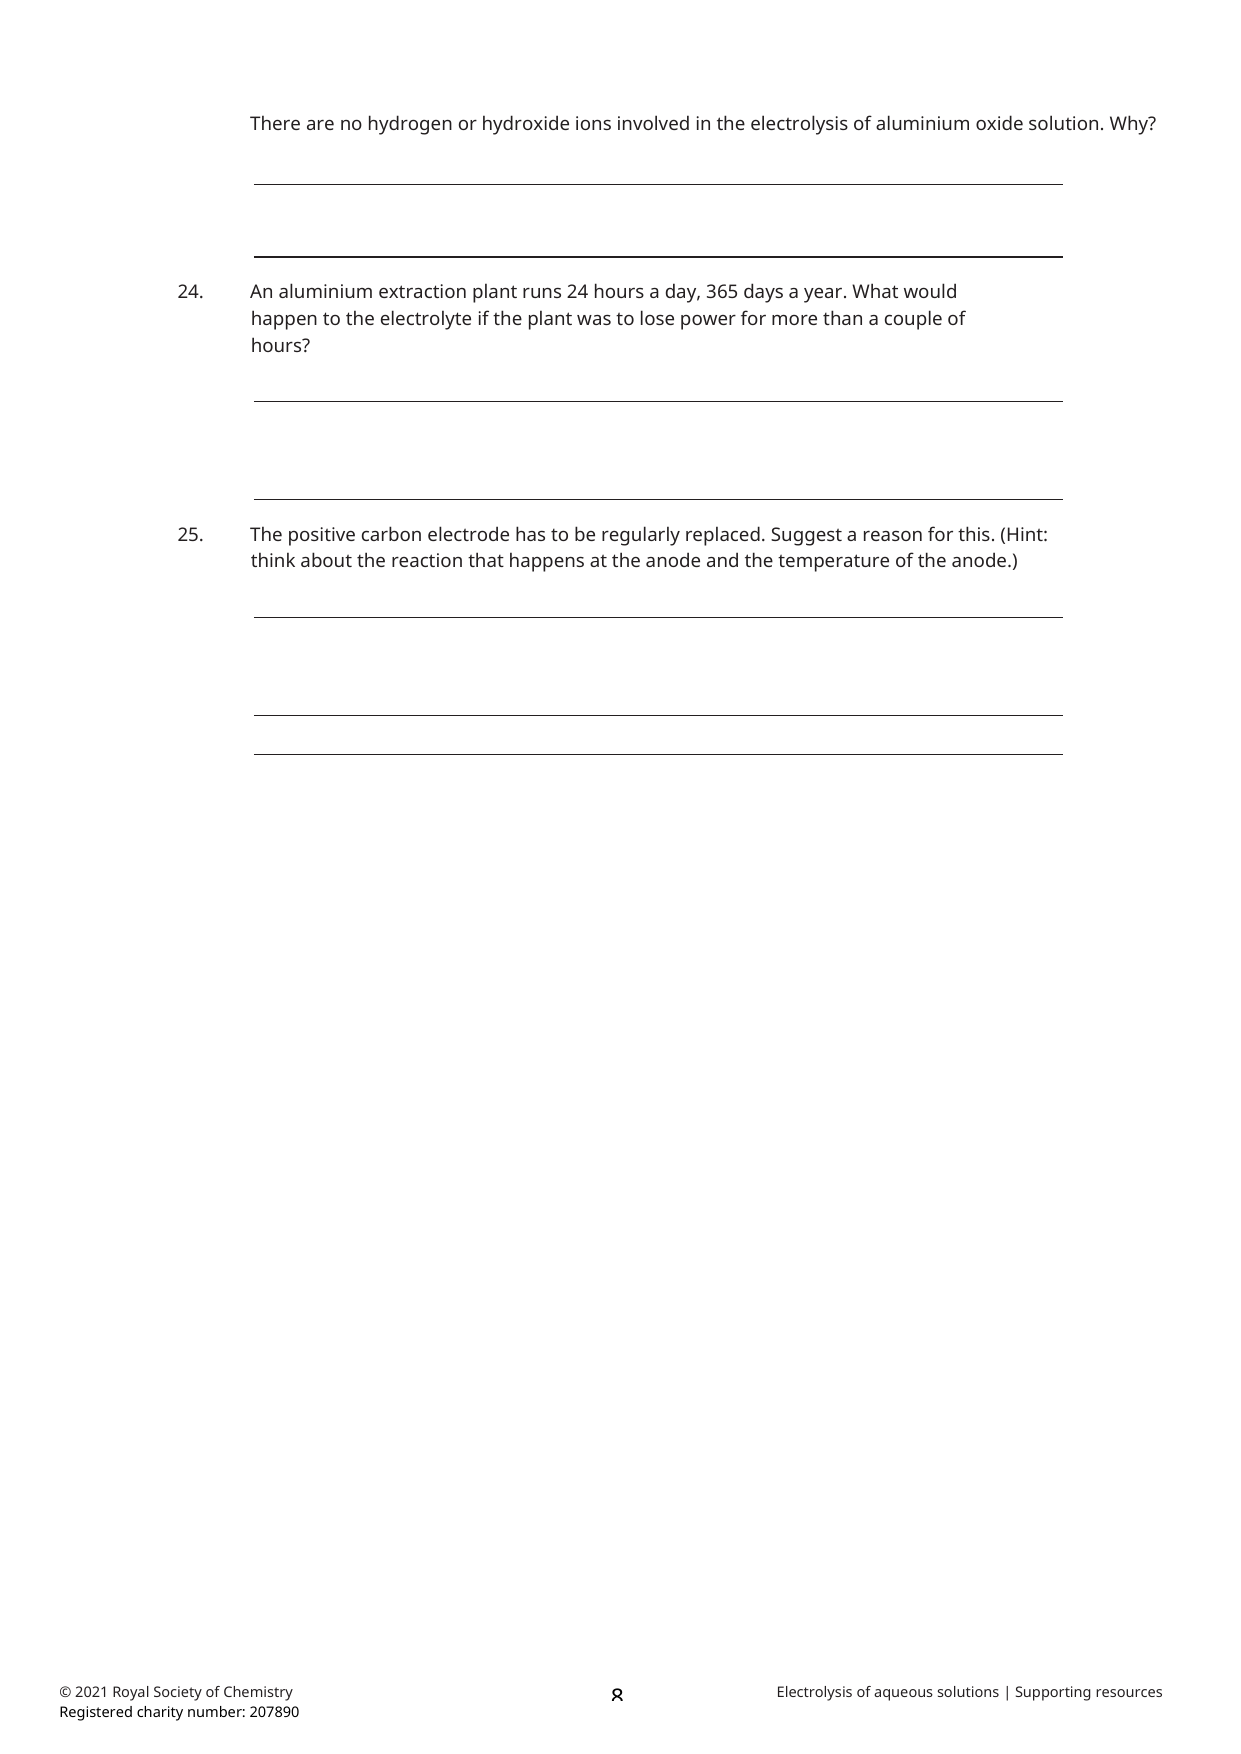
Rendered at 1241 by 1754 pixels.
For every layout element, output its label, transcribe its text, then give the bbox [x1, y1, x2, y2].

list An aluminium extraction plant runs 24 hours a day, 365 days a year. What would happen to the electrolyte if the plant was to lose power for more than a couple of hours? [177, 278, 986, 357]
text There are no hydrogen or hydroxide ions involved in the electrolysis of aluminium oxide solution. Why? [250, 110, 1194, 136]
list The positive carbon electrode has to be regularly replaced. Suggest a reason for this. (Hint: think about the reaction that happens at the anode and the temperature of the anode.) [177, 521, 1051, 573]
